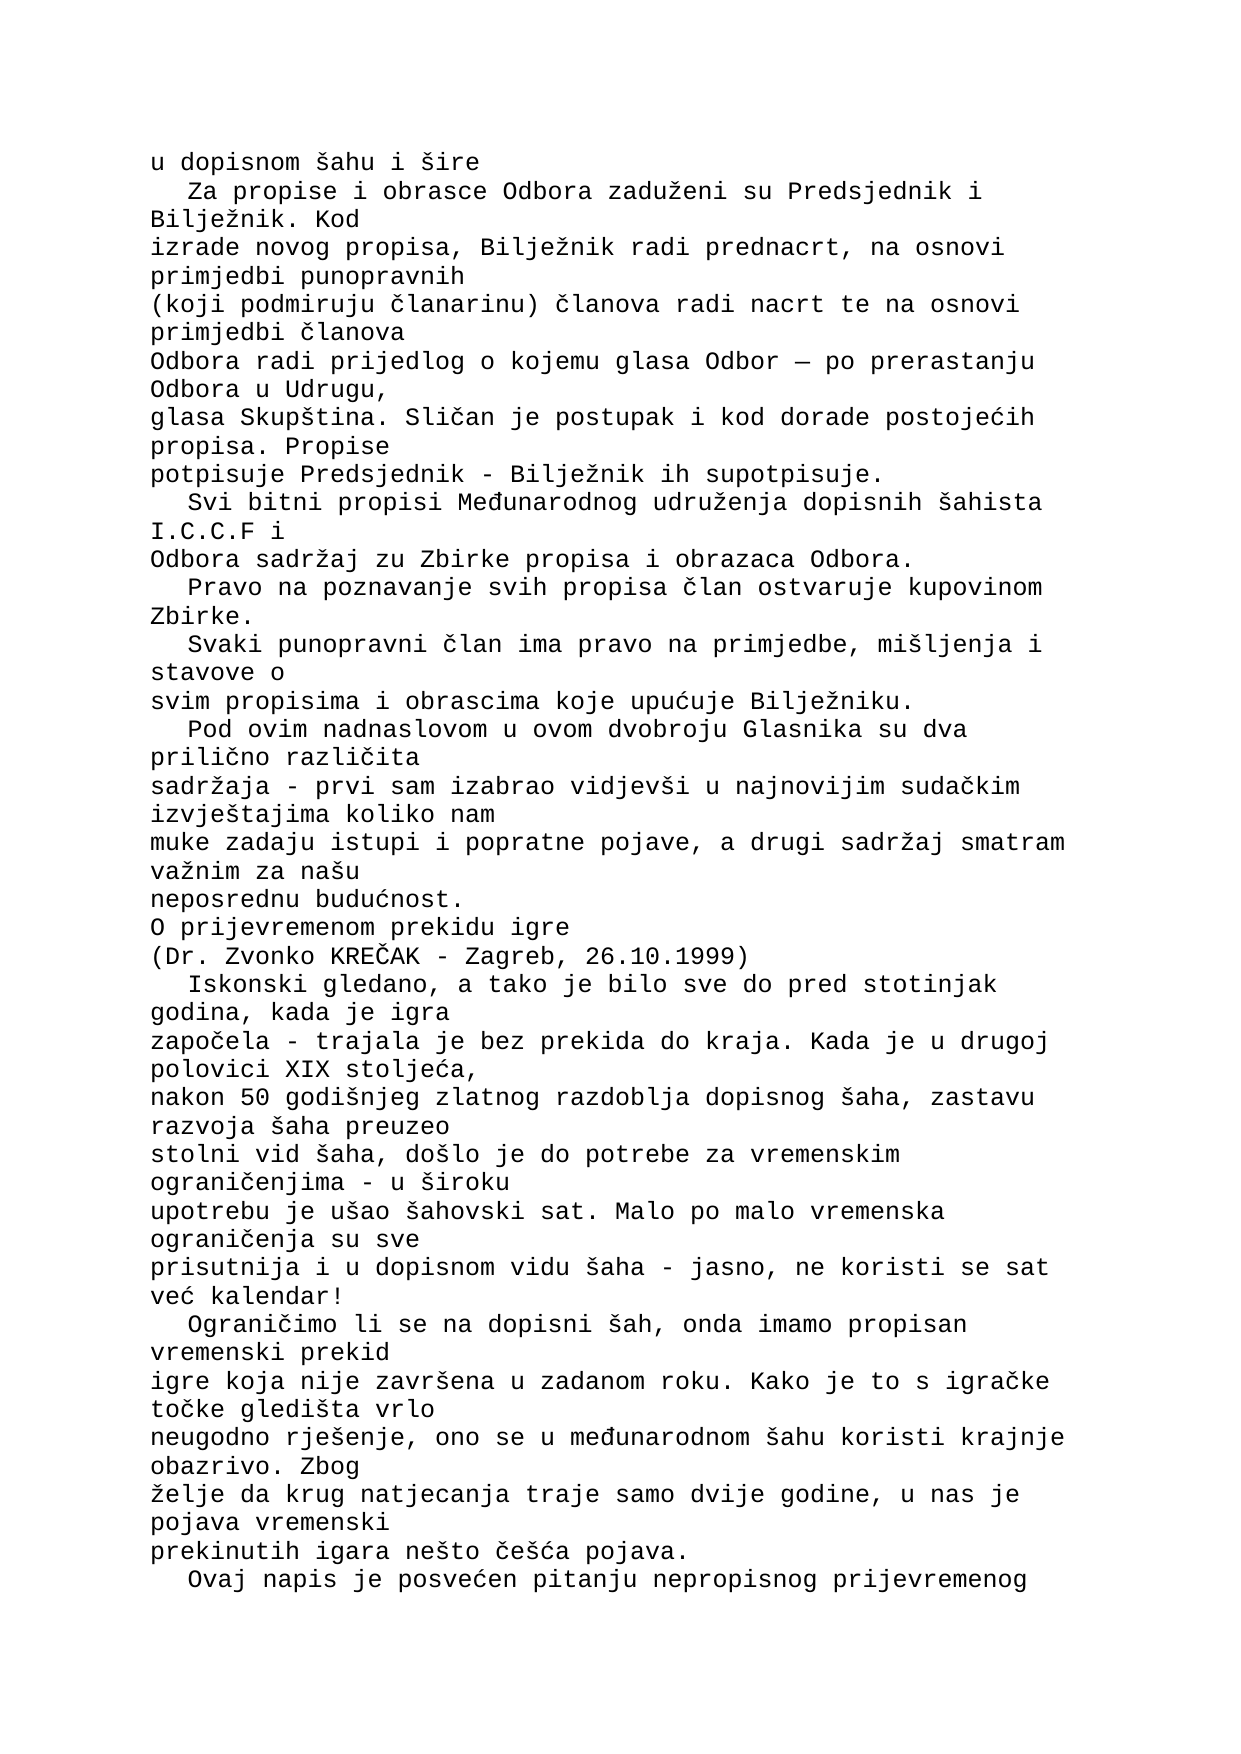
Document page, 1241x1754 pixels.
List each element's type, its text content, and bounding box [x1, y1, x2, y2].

text O prijevremenom prekidu igre [150, 915, 1090, 943]
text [150, 1567, 1090, 1595]
text Svi bitni propisi Međunarodnog udruženja dopisnih šahista I.C.C.F i Odbora sadržaj zu Zbirke propisa i obrazaca Odbora. [150, 490, 1090, 575]
text (Dr. Zvonko KREČAK - Zagreb, 26.10.1999) [150, 943, 1090, 972]
text Pod ovim nadnaslovom u ovom dvobroju Glasnika su dva prilično različita sadržaja - prvi sam izabrao vidjevši u najnovijim sudačkim izvještajima koliko nam muke zadaju istupi i popratne pojave, a drugi sadržaj smatram važnim za našu neposrednu budućnost. [150, 717, 1090, 915]
text Za propise i obrasce Odbora zaduženi su Predsjednik i Bilježnik. Kod izrade novog propisa, Bilježnik radi prednacrt, na osnovi primjedbi punopravnih (koji podmiruju članarinu) članova radi nacrt te na osnovi primjedbi članova Odbora radi prijedlog o kojemu glasa Odbor — po prerastanju Odbora u Udrugu, glasa Skupština. Sličan je postupak i kod dorade postojećih propisa. Propise potpisuje Predsjednik - Bilježnik ih supotpisuje. [150, 178, 1090, 490]
text Ograničimo li se na dopisni šah, onda imamo propisan vremenski prekid igre koja nije završena u zadanom roku. Kako je to s igračke točke gledišta vrlo neugodno rješenje, ono se u međunarodnom šahu koristi krajnje obazrivo. Zbog želje da krug natjecanja traje samo dvije godine, u nas je pojava vremenski prekinutih igara nešto češća pojava. [150, 1312, 1090, 1567]
text u dopisnom šahu i šire [150, 150, 1090, 178]
text Svaki punopravni član ima pravo na primjedbe, mišljenja i stavove o svim propisima i obrascima koje upućuje Bilježniku. [150, 632, 1090, 717]
text Pravo na poznavanje svih propisa član ostvaruje kupovinom Zbirke. [150, 575, 1090, 632]
text Iskonski gledano, a tako je bilo sve do pred stotinjak godina, kada je igra započela - trajala je bez prekida do kraja. Kada je u drugoj polovici XIX stoljeća, nakon 50 godišnjeg zlatnog razdoblja dopisnog šaha, zastavu razvoja šaha preuzeo stolni vid šaha, došlo je do potrebe za vremenskim ograničenjima - u široku upotrebu je ušao šahovski sat. Malo po malo vremenska ograničenja su sve prisutnija i u dopisnom vidu šaha - jasno, ne koristi se sat već kalendar! [150, 972, 1090, 1312]
